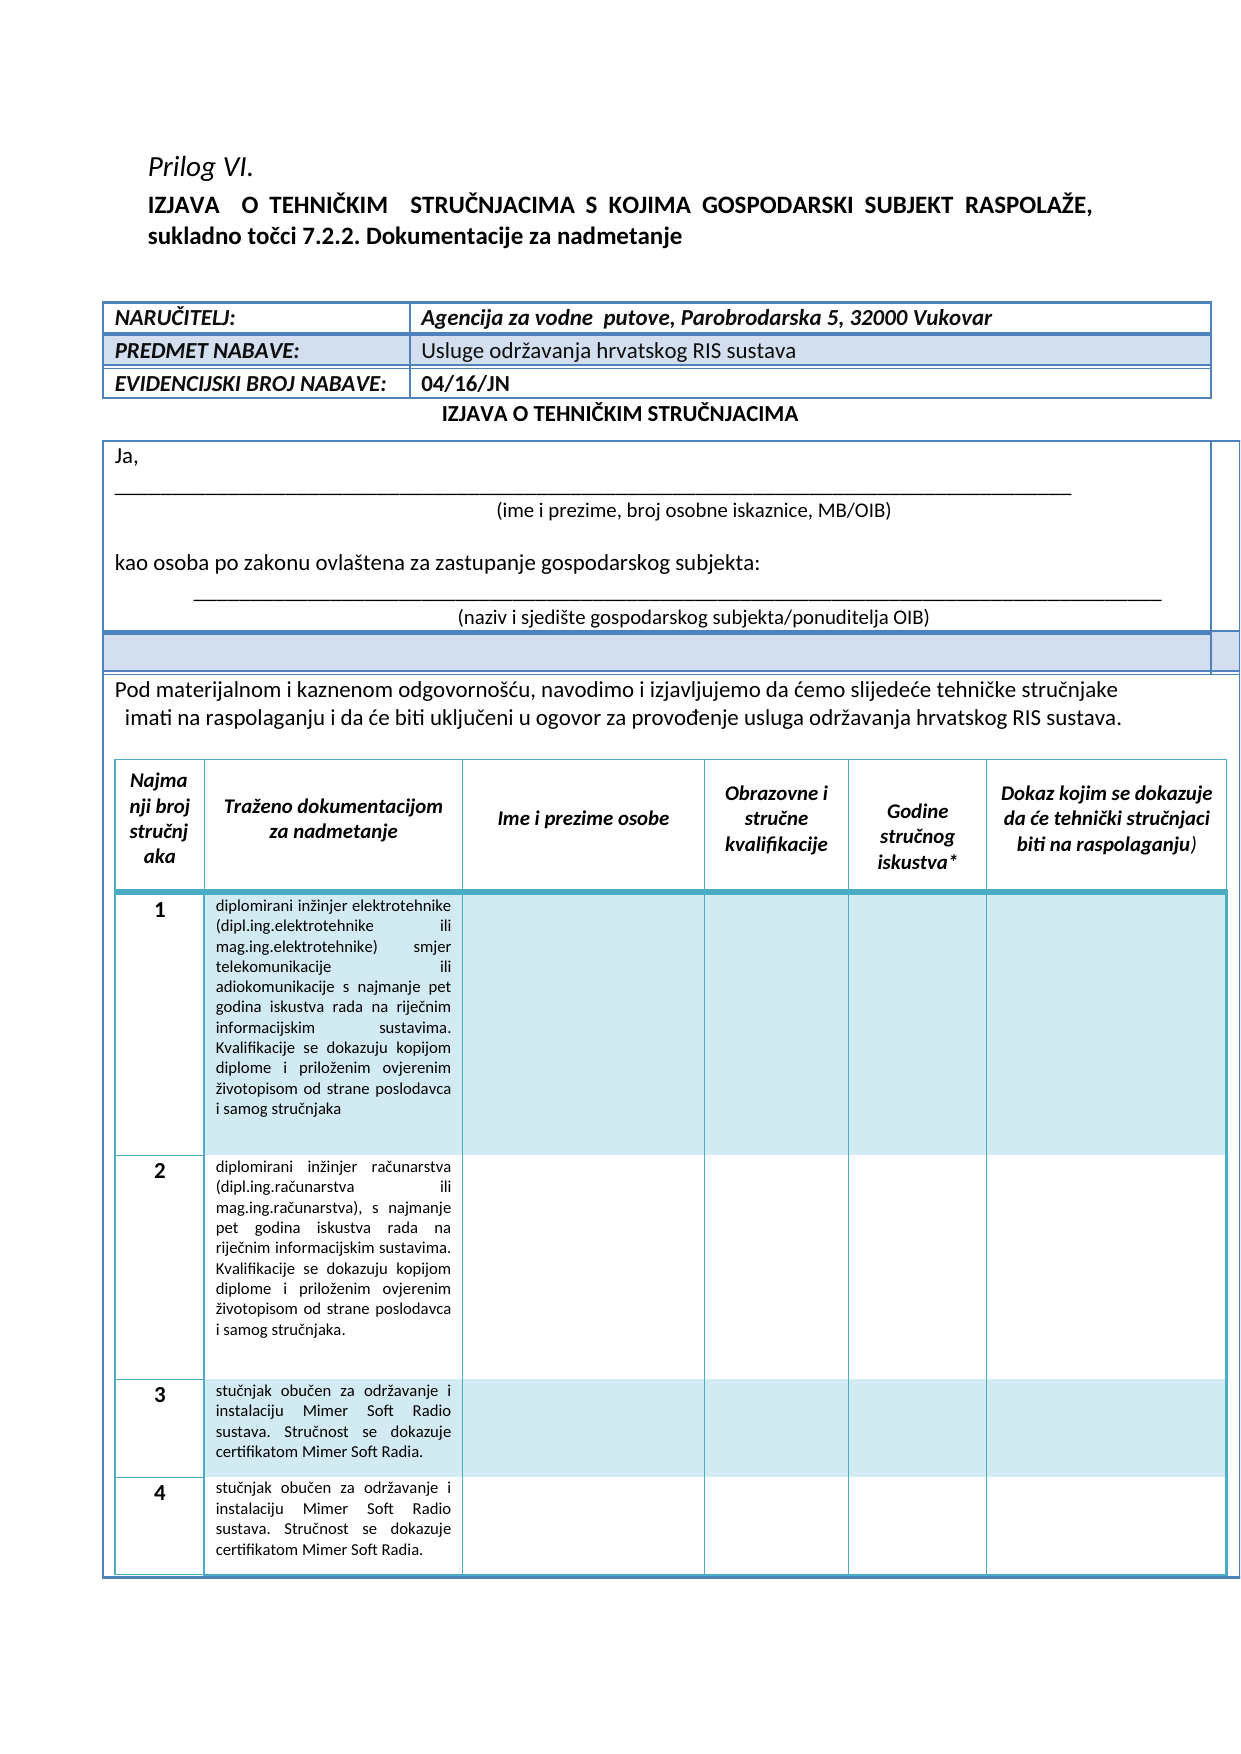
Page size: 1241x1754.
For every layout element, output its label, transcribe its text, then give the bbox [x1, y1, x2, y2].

table_cell Usluge održavanja hrvatskog RIS sustava [411, 336, 1210, 364]
table_header Ja, ____________________________________________________________________________________ (ime i prezime, broj osobne iskaznice, MB/OIB) kao osoba po zakonu ovlaštena za zastupanje gospodarskog subjekta: _____________________________________________________________________________________ (naziv i sjedište gospodarskog subjekta/ponuditelja OIB) [104, 442, 1210, 630]
table_cell Pod materijalnom i kaznenom odgovornošću, navodimo i izjavljujemo da ćemo slijedeće tehničke stručnjake imati na raspolaganju i da će biti uključeni u ogovor za provođenje usluga održavanja hrvatskog RIS sustava. [104, 675, 1239, 1576]
subtitle IZJAVA O TEHNIČKIM STRUČNJACIMA S KOJIMA GOSPODARSKI SUBJEKT RASPOLAŽE, sukladno točci 7.2.2. Dokumentacije za nadmetanje [148, 189, 1093, 251]
table_header Agencija za vodne putove, Parobrodarska 5, 32000 Vukovar [411, 304, 1210, 332]
table_cell [104, 635, 1210, 670]
text IZJAVA O TEHNIČKIM STRUČNJACIMA [148, 399, 1093, 427]
table_cell EVIDENCIJSKI BROJ NABAVE: [104, 369, 409, 397]
table_header NARUČITELJ: [104, 304, 409, 332]
subtitle Prilog VI. [148, 148, 1093, 183]
table_cell PREDMET NABAVE: [104, 336, 409, 364]
table_cell 04/16/JN [411, 369, 1210, 397]
